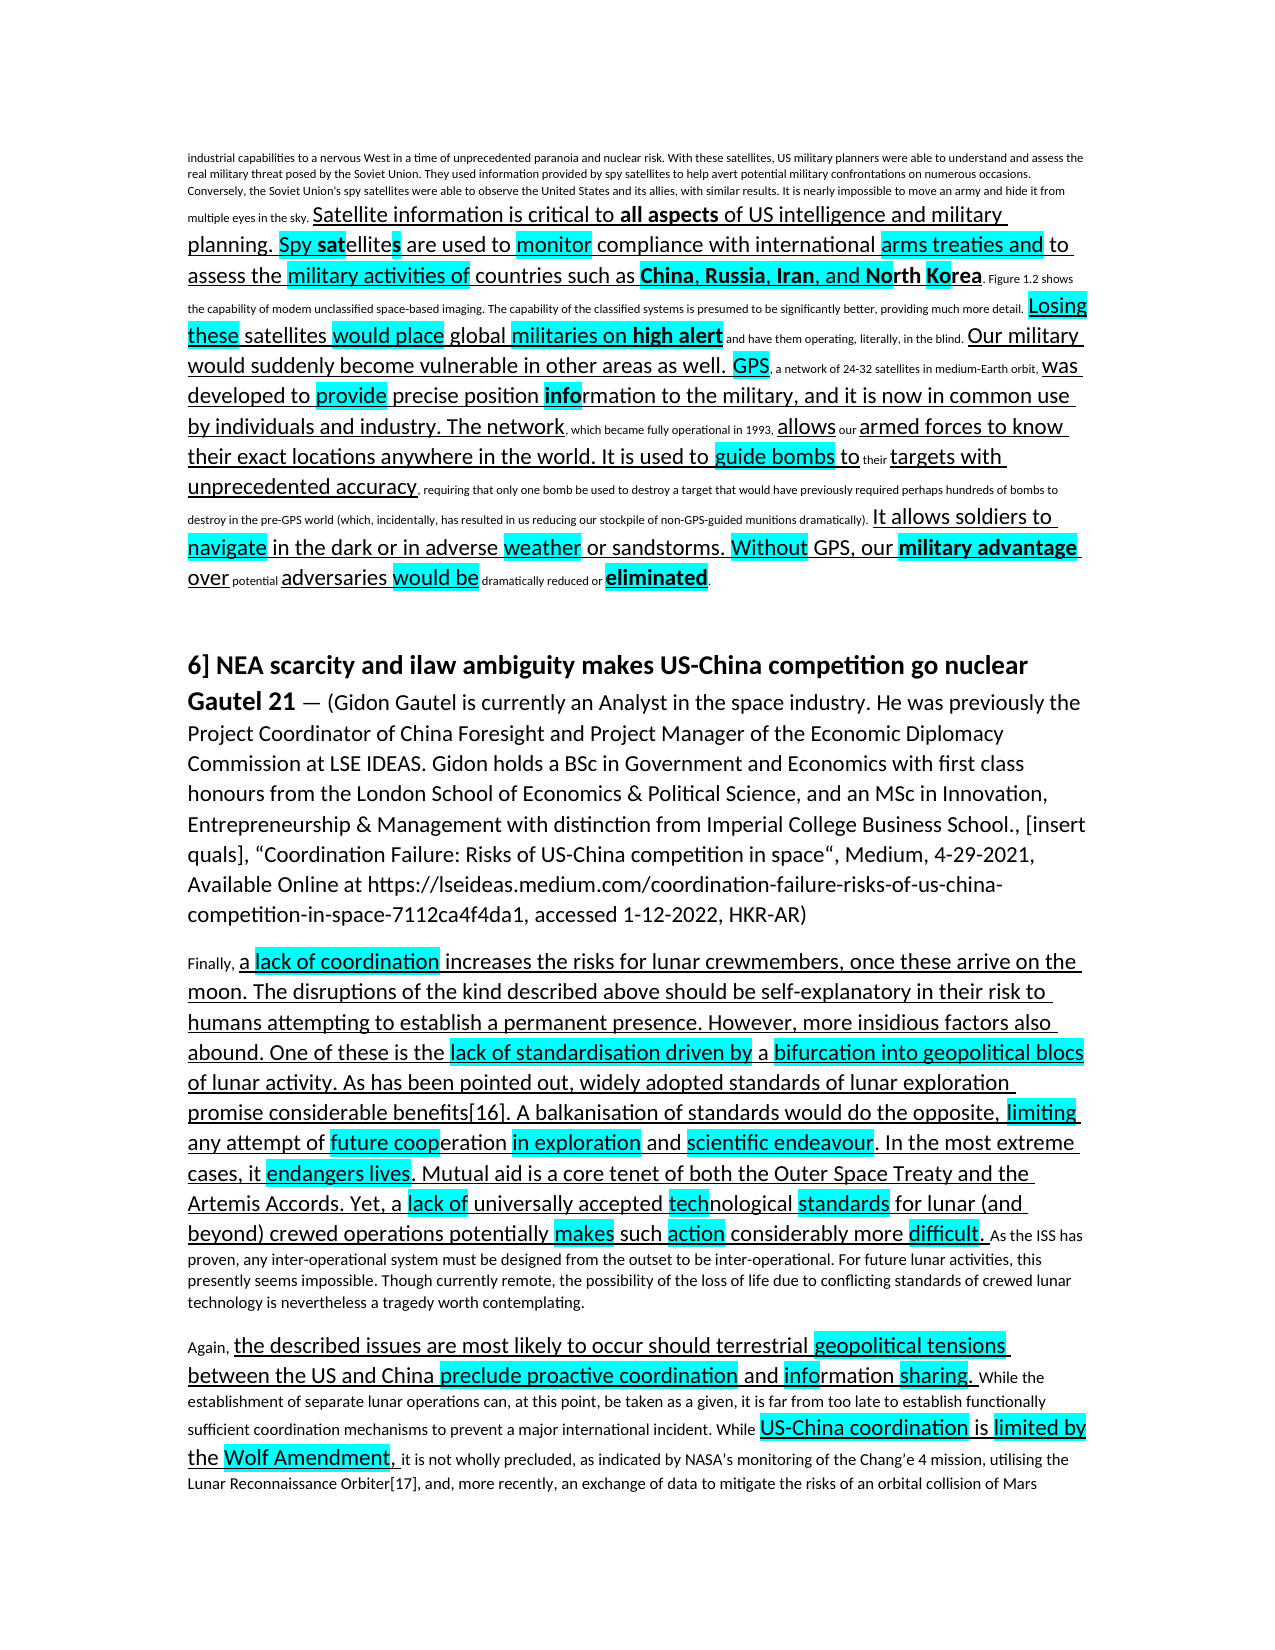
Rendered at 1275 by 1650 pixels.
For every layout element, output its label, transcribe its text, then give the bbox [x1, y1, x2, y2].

text Finally, a lack of coordination increases the risks for lunar crewmembers, once these arrive on the moon. The disruptions of the kind described above should be self-explanatory in their risk to humans attempting to establish a permanent presence. However, more insidious factors also abound. One of these is the lack of standardisation driven by a bifurcation into geopolitical blocs of lunar activity. As has been pointed out, widely adopted standards of lunar exploration promise considerable benefits[16]. A balkanisation of standards would do the opposite, limiting any attempt of future cooperation in exploration and scientific endeavour. In the most extreme cases, it endangers lives. Mutual aid is a core tenet of both the Outer Space Treaty and the Artemis Accords. Yet, a lack of universally accepted technological standards for lunar (and beyond) crewed operations potentially makes such action considerably more difficult. As the ISS has proven, any inter-operational system must be designed from the outset to be inter-operational. For future lunar activities, this presently seems impossible. Though currently remote, the possibility of the loss of life due to conflicting standards of crewed lunar technology is nevertheless a tragedy worth contemplating. [187, 947, 1087, 1313]
subtitle 6] NEA scarcity and ilaw ambiguity makes US-China competition go nuclear [187, 648, 1087, 681]
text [187, 1331, 1087, 1493]
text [187, 150, 1087, 591]
text Gautel 21 — (Gidon Gautel is currently an Analyst in the space industry. He was previously the Project Coordinator of China Foresight and Project Manager of the Economic Diplomacy Commission at LSE IDEAS. Gidon holds a BSc in Government and Economics with first class honours from the London School of Economics & Political Science, and an MSc in Innovation, Entrepreneurship & Management with distinction from Imperial College Business School., [insert quals], “Coordination Failure: Risks of US-China competition in space“, Medium, 4-29-2021, Available Online at https://lseideas.medium.com/coordination-failure-risks-of-us-china-competition-in-space-7112ca4f4da1, accessed 1-12-2022, HKR-AR) [187, 684, 1087, 928]
